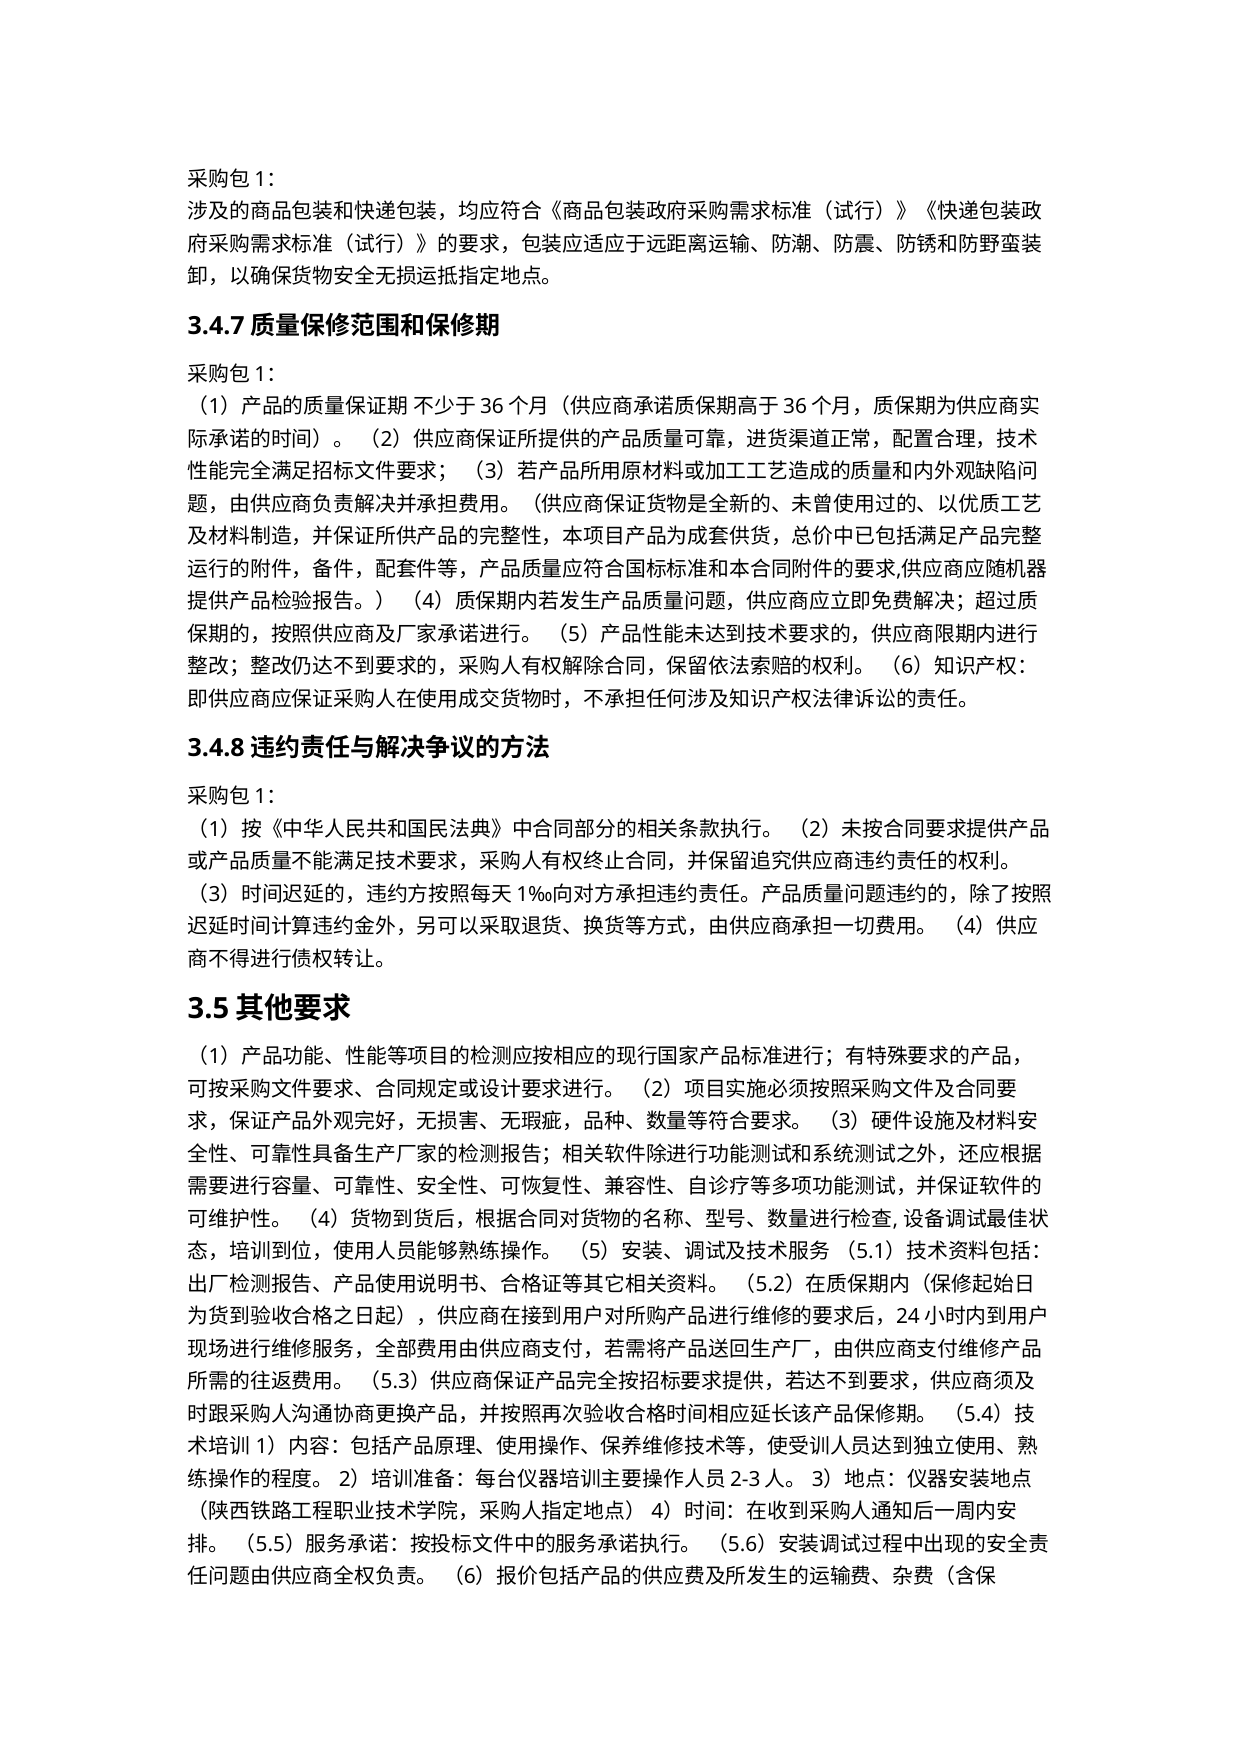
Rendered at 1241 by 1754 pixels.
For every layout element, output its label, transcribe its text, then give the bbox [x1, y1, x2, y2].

text 3.4.7质量保修范围和保修期 [187, 292, 1053, 357]
text （1）产品的质量保证期 不少于36个月（供应商承诺质保期高于36个月，质保期为供应商实际承诺的时间）。 （2）供应商保证所提供的产品质量可靠，进货渠道正常，配置合理，技术性能完全满足招标文件要求； （3）若产品所用原材料或加工工艺造成的质量和内外观缺陷问题，由供应商负责解决并承担费用。（供应商保证货物是全新的、未曾使用过的、以优质工艺及材料制造，并保证所供产品的完整性，本项目产品为成套供货，总价中已包括满足产品完整运行的附件，备件，配套件等，产品质量应符合国标标准和本合同附件的要求,供应商应随机器提供产品检验报告。） （4）质保期内若发生产品质量问题，供应商应立即免费解决；超过质保期的，按照供应商及厂家承诺进行。 （5）产品性能未达到技术要求的，供应商限期内进行整改；整改仍达不到要求的，采购人有权解除合同，保留依法索赔的权利。 （6）知识产权：即供应商应保证采购人在使用成交货物时，不承担任何涉及知识产权法律诉讼的责任。 [187, 389, 1053, 714]
text （1）按《中华人民共和国民法典》中合同部分的相关条款执行。 （2）未按合同要求提供产品或产品质量不能满足技术要求，采购人有权终止合同，并保留追究供应商违约责任的权利。 （3）时间迟延的，违约方按照每天1‰向对方承担违约责任。产品质量问题违约的，除了按照迟延时间计算违约金外，另可以采取退货、换货等方式，由供应商承担一切费用。 （4）供应商不得进行债权转让。 [187, 812, 1053, 974]
text 采购包1： [187, 357, 1053, 389]
text 采购包1： [187, 779, 1053, 812]
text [187, 1039, 1053, 1592]
text 采购包1： [187, 162, 1053, 194]
text 3.5其他要求 [187, 974, 1053, 1039]
text 3.4.8违约责任与解决争议的方法 [187, 714, 1053, 779]
text 涉及的商品包装和快递包装，均应符合《商品包装政府采购需求标准（试行）》《快递包装政府采购需求标准（试行）》的要求，包装应适应于远距离运输、防潮、防震、防锈和防野蛮装卸，以确保货物安全无损运抵指定地点。 [187, 194, 1053, 292]
